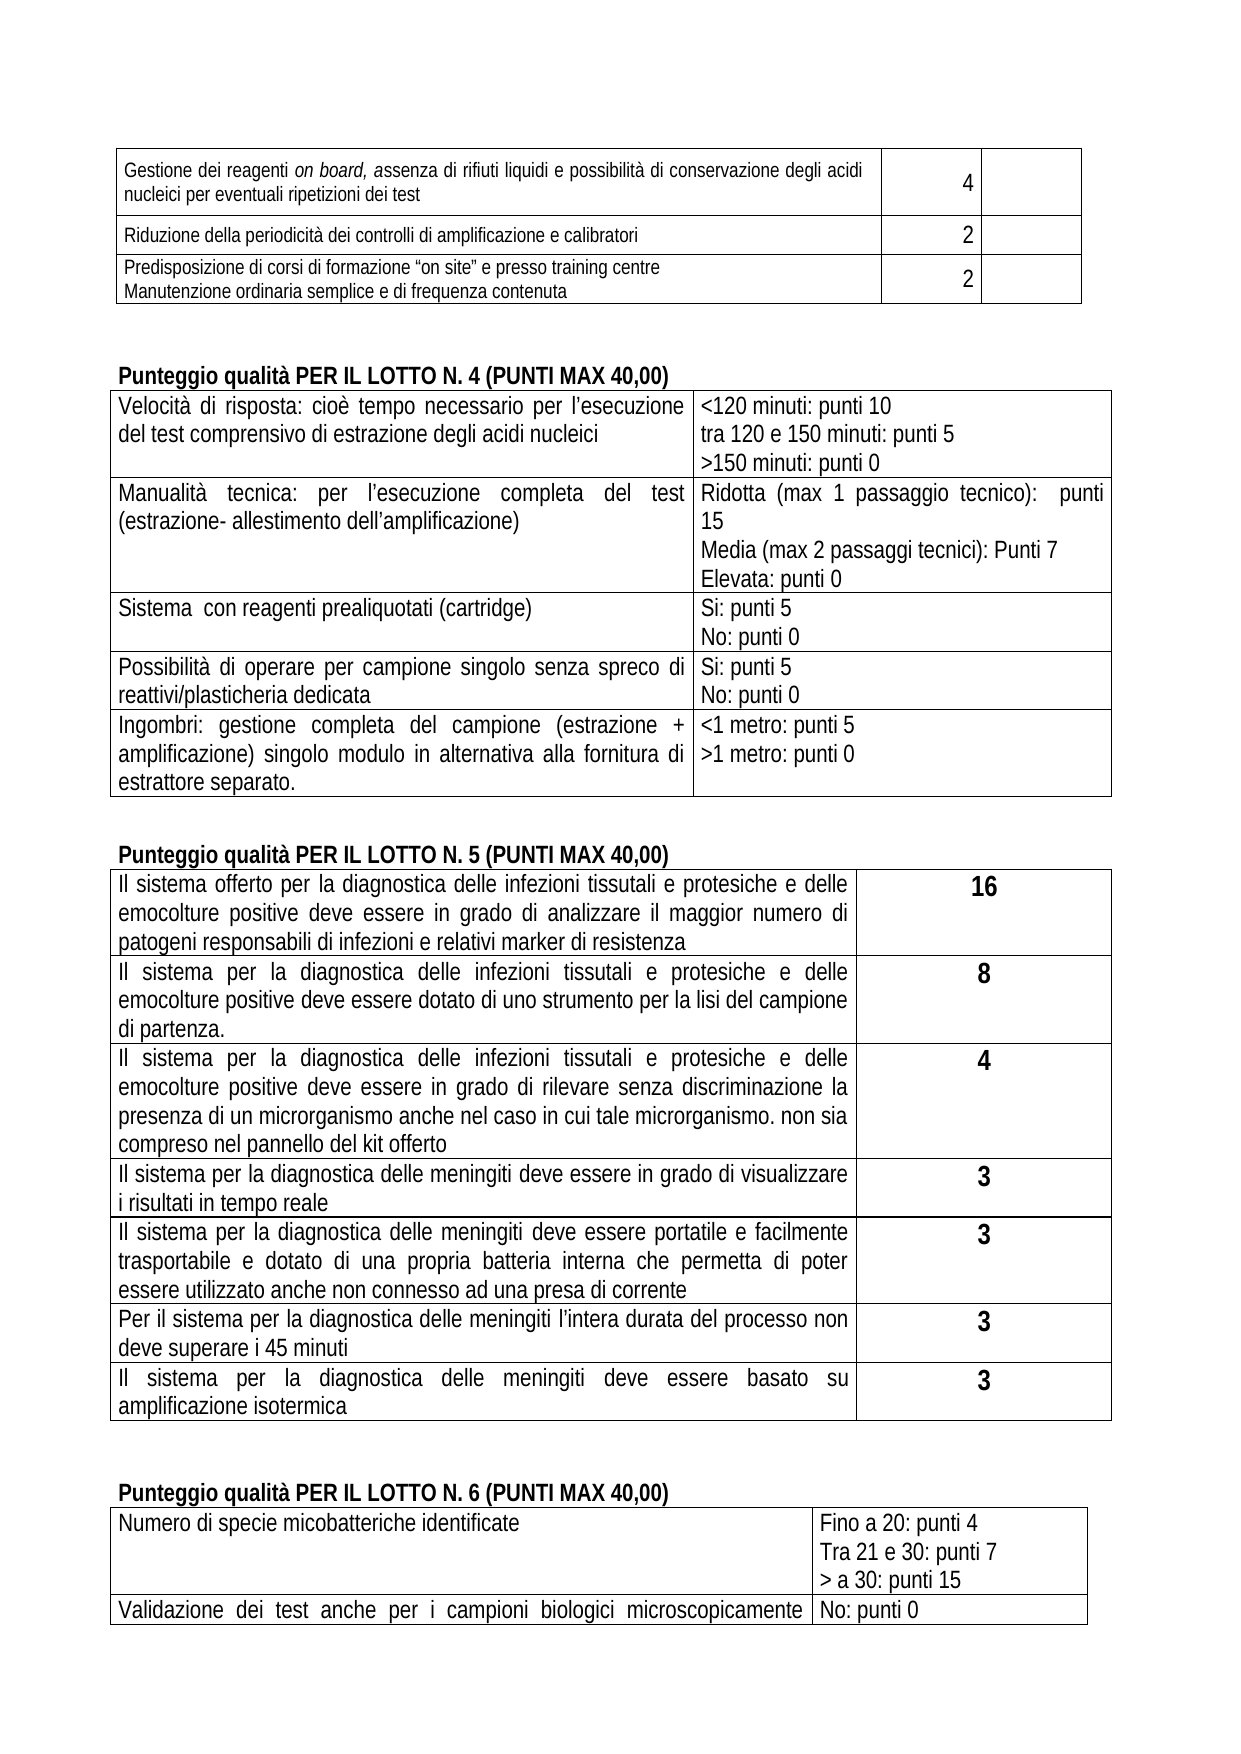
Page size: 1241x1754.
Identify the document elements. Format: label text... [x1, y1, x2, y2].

text Punteggio qualità PER IL LOTTO N. 4 (PUNTI MAX 40,00) [118, 361, 1122, 389]
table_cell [111, 1595, 812, 1624]
text Punteggio qualità PER IL LOTTO N. 5 (PUNTI MAX 40,00) [118, 840, 1122, 868]
table_cell 3 [857, 1159, 1111, 1216]
table_cell Si: punti 5 No: punti 0 [694, 593, 1111, 651]
table_header Il sistema offerto per la diagnostica delle infezioni tissutali e protesiche e delle emocolture positive deve essere in grado di analizzare il maggior numero di patogeni responsabili di infezioni e relativi marker di resistenza [111, 870, 856, 955]
table_cell 8 [857, 956, 1111, 1042]
table_cell <1 metro: punti 5 >1 metro: punti 0 [694, 710, 1111, 796]
table_cell 4 [882, 149, 981, 215]
table_cell Il sistema per la diagnostica delle meningiti deve essere portatile e facilmente trasportabile e dotato di una propria batteria interna che permetta di poter essere utilizzato anche non connesso ad una presa di corrente [111, 1218, 856, 1303]
table_header Numero di specie micobatteriche identificate [111, 1508, 812, 1594]
table_cell 2 [882, 216, 981, 254]
table_cell Ingombri: gestione completa del campione (estrazione + amplificazione) singolo modulo in alternativa alla fornitura di estrattore separato. [111, 710, 693, 796]
table_cell Il sistema per la diagnostica delle infezioni tissutali e protesiche e delle emocolture positive deve essere in grado di rilevare senza discriminazione la presenza di un microrganismo anche nel caso in cui tale microrganismo. non sia compreso nel pannello del kit offerto [111, 1044, 856, 1158]
table_cell Ridotta (max 1 passaggio tecnico): punti 15 Media (max 2 passaggi tecnici): Punti 7 Elevata: punti 0 [694, 478, 1111, 592]
table_cell Manualità tecnica: per l’esecuzione completa del test (estrazione- allestimento dell’amplificazione) [111, 478, 693, 592]
table_cell 3 [857, 1304, 1111, 1362]
table_cell Gestione dei reagenti on board, assenza di rifiuti liquidi e possibilità di conservazione degli acidi nucleici per eventuali ripetizioni dei test [117, 149, 881, 215]
table_cell 4 [857, 1044, 1111, 1158]
table_cell Il sistema per la diagnostica delle meningiti deve essere basato su amplificazione isotermica [111, 1363, 856, 1420]
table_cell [813, 1595, 1087, 1624]
table_cell Riduzione della periodicità dei controlli di amplificazione e calibratori [117, 216, 881, 254]
table_cell [982, 216, 1081, 254]
table_cell Il sistema per la diagnostica delle infezioni tissutali e protesiche e delle emocolture positive deve essere dotato di uno strumento per la lisi del campione di partenza. [111, 956, 856, 1042]
table_cell [982, 255, 1081, 303]
table_header <120 minuti: punti 10 tra 120 e 150 minuti: punti 5 >150 minuti: punti 0 [694, 391, 1111, 477]
table_cell Per il sistema per la diagnostica delle meningiti l’intera durata del processo non deve superare i 45 minuti [111, 1304, 856, 1362]
table_cell 3 [857, 1218, 1111, 1303]
text Punteggio qualità PER IL LOTTO N. 6 (PUNTI MAX 40,00) [118, 1478, 1122, 1507]
table_cell Sistema con reagenti prealiquotati (cartridge) [111, 593, 693, 651]
table_header Fino a 20: punti 4 Tra 21 e 30: punti 7 > a 30: punti 15 [813, 1508, 1087, 1594]
table_cell Possibilità di operare per campione singolo senza spreco di reattivi/plasticheria dedicata [111, 652, 693, 709]
table_cell Predisposizione di corsi di formazione “on site” e presso training centre Manutenzione ordinaria semplice e di frequenza contenuta [117, 255, 881, 303]
table_cell [982, 149, 1081, 215]
table_header 16 [857, 870, 1111, 955]
table_header Velocità di risposta: cioè tempo necessario per l’esecuzione del test comprensivo di estrazione degli acidi nucleici [111, 391, 693, 477]
table_cell 3 [857, 1363, 1111, 1420]
table_cell Il sistema per la diagnostica delle meningiti deve essere in grado di visualizzare i risultati in tempo reale [111, 1159, 856, 1216]
table_cell Si: punti 5 No: punti 0 [694, 652, 1111, 709]
table_cell 2 [882, 255, 981, 303]
